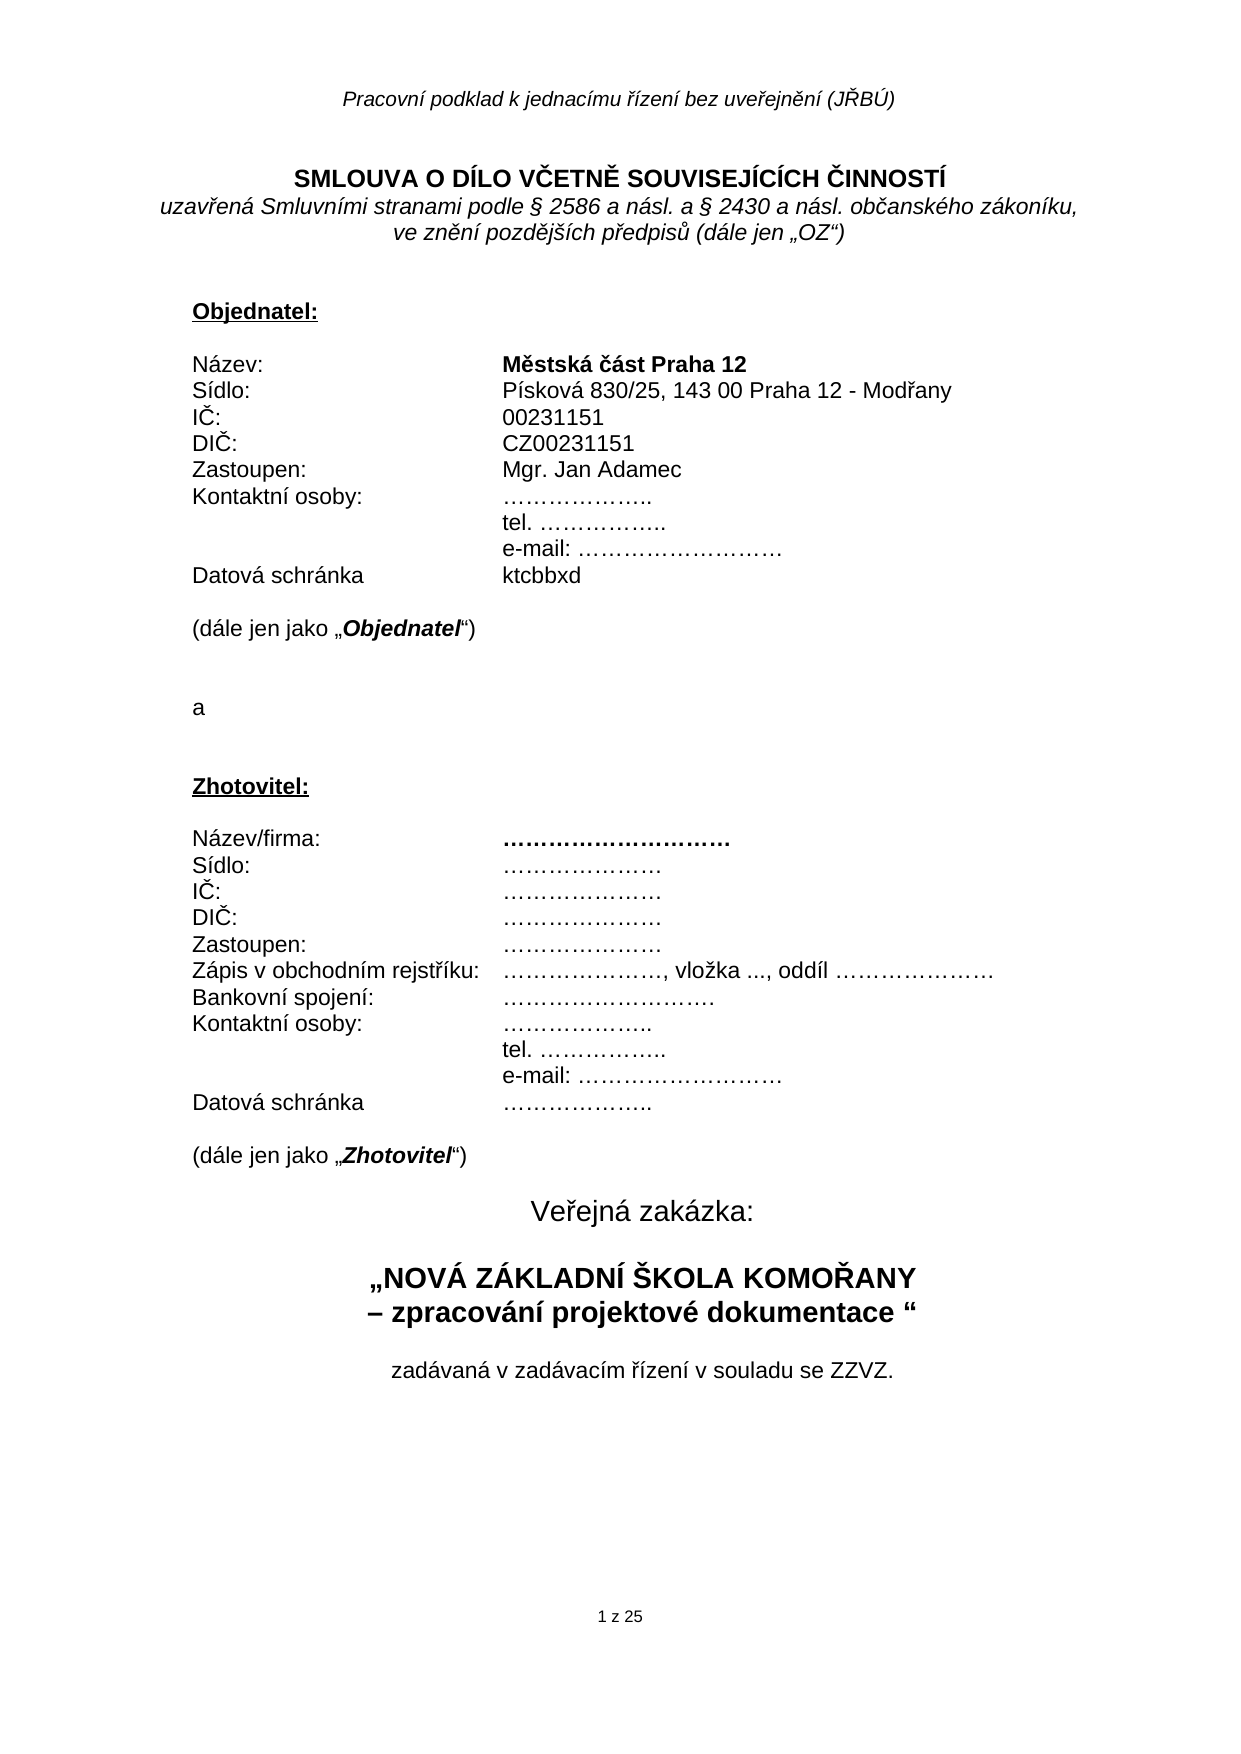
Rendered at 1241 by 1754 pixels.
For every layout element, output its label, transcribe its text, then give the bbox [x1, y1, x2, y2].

text Datová schránka ktcbbxd [192, 562, 1093, 588]
text Sídlo: Písková 830/25, 143 00 Praha 12 - Modřany [192, 377, 1093, 404]
text Objednatel: [192, 298, 1093, 324]
text Zápis v obchodním rejstříku: …………………, vložka ..., oddíl ………………… [192, 957, 1093, 983]
text Bankovní spojení: ………………………. [192, 983, 1093, 1010]
text zadávaná v zadávacím řízení v souladu se ZZVZ. [192, 1357, 1093, 1383]
text Datová schránka ……………….. [192, 1089, 1093, 1115]
text a [192, 693, 1093, 720]
text „NOVÁ ZÁKLADNÍ ŠKOLA KOMOŘANY [192, 1261, 1093, 1295]
text Zastoupen: Mgr. Jan Adamec [192, 456, 1093, 483]
text Zhotovitel: [192, 773, 1093, 799]
text Sídlo: ………………… [192, 852, 1093, 878]
text Veřejná zakázka: [192, 1194, 1093, 1228]
text Kontaktní osoby: ……………….. [192, 483, 1093, 509]
text SMLOUVA O DÍLO VČETNĚ SOUVISEJÍCÍCH ČINNOSTÍ [148, 164, 1093, 193]
text Zastoupen: ………………… [192, 931, 1093, 957]
text Název/firma: ………………………… [192, 825, 1093, 852]
text tel. …………….. [192, 509, 1093, 535]
text – zpracování projektové dokumentace “ [192, 1295, 1093, 1328]
text e-mail: ……………………… [192, 1062, 1093, 1089]
text DIČ: CZ00231151 [192, 430, 1093, 456]
text (dále jen jako „Zhotovitel“) [192, 1142, 1093, 1168]
text tel. …………….. [192, 1036, 1093, 1062]
text Kontaktní osoby: ……………….. [192, 1010, 1093, 1036]
text Název: Městská část Praha 12 [192, 351, 1093, 377]
text uzavřená Smluvními stranami podle § 2586 a násl. a § 2430 a násl. občanského zákoníku, ve znění pozdějších předpisů (dále jen „OZ“) [148, 193, 1093, 246]
text IČ: ………………… [192, 878, 1093, 904]
text e-mail: ……………………… [192, 535, 1093, 562]
text DIČ: ………………… [192, 904, 1093, 931]
text IČ: 00231151 [192, 404, 1093, 430]
text (dále jen jako „Objednatel“) [192, 614, 1093, 641]
